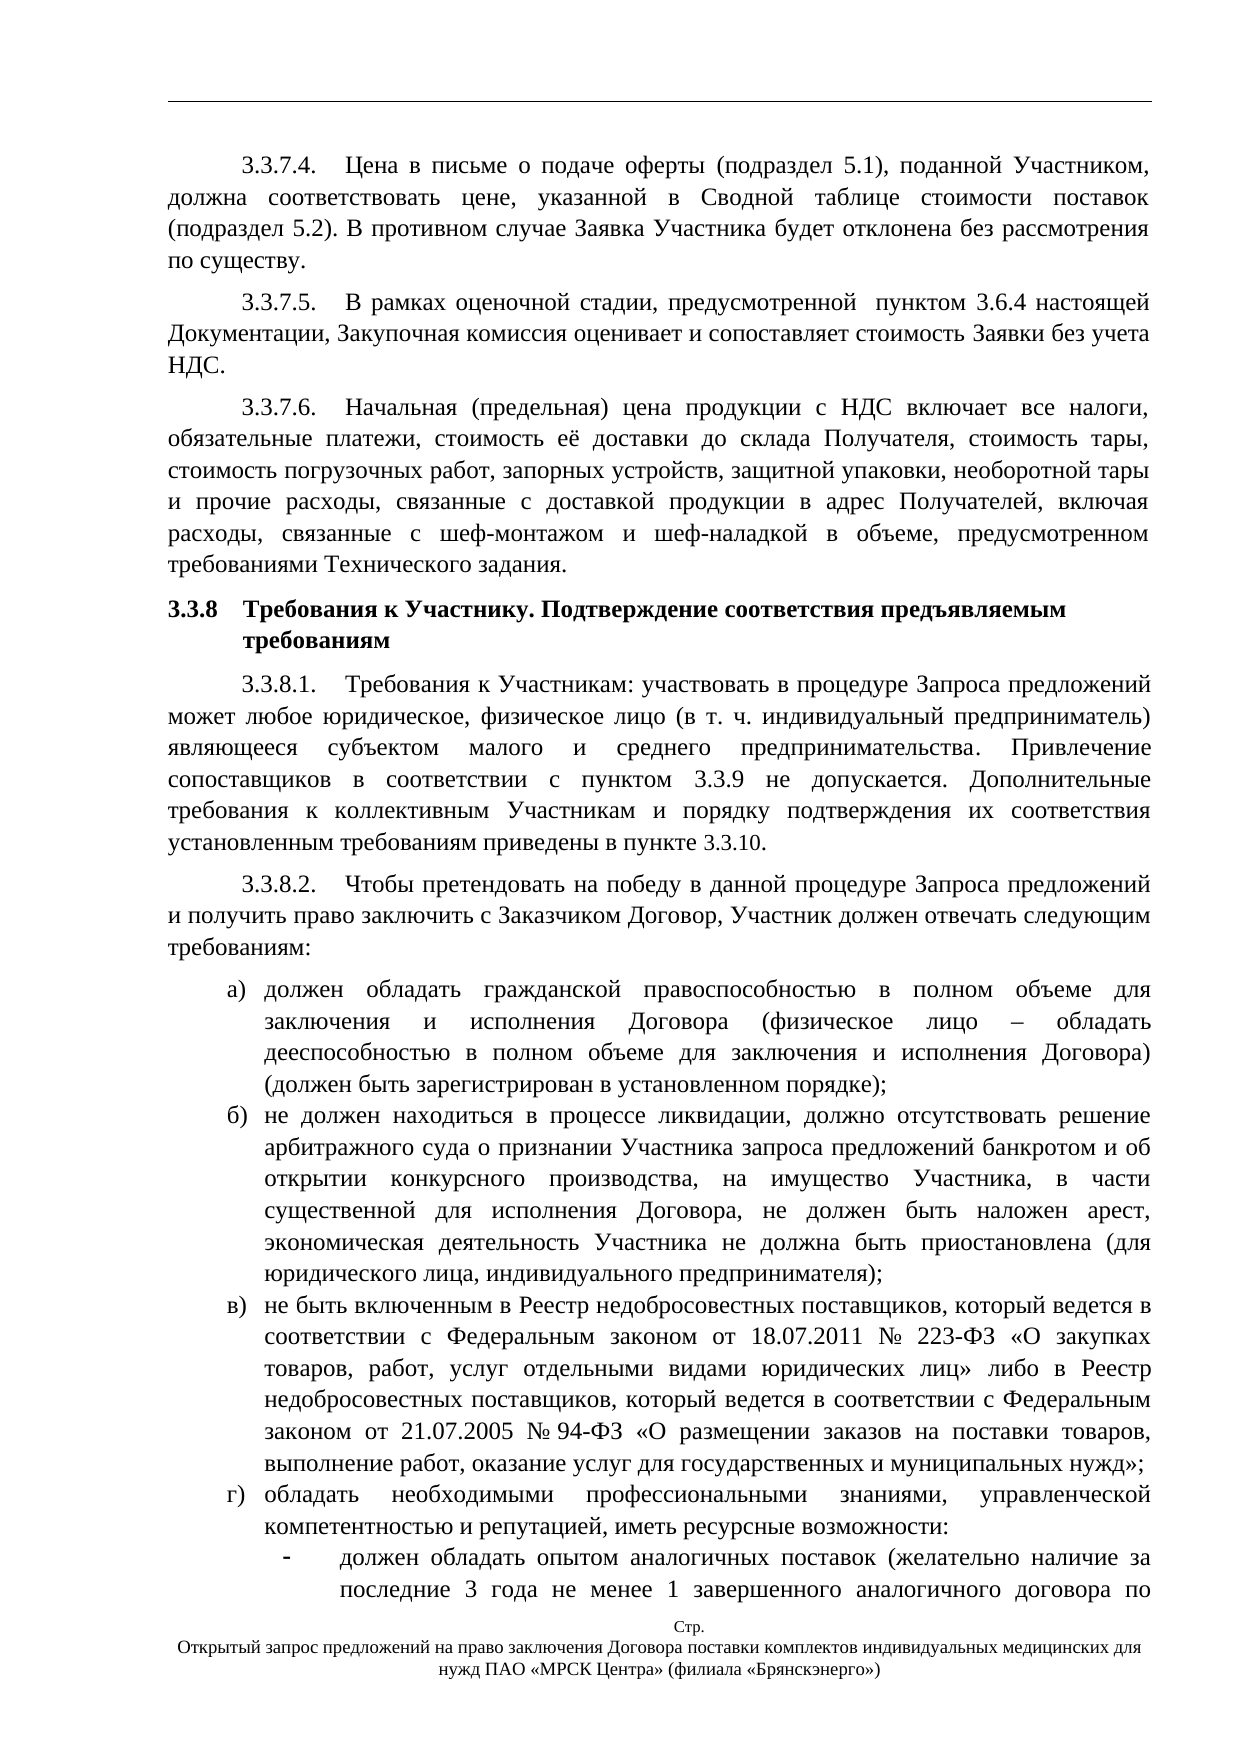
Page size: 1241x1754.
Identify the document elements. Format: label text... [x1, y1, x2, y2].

list В рамках оценочной стадии, предусмотренной пунктом 3.6.4 настоящей Документации, Закупочная комиссия оценивает и сопоставляет стоимость Заявки без учета НДС. [168, 287, 1150, 378]
list обладать необходимыми профессиональными знаниями, управленческой компетентностью и репутацией, иметь ресурсные возможности: [227, 1479, 1152, 1539]
subtitle Требования к Участнику. Подтверждение соответствия предъявляемым требованиям [168, 594, 1152, 654]
list должен обладать гражданской правоспособностью в полном объеме для заключения и исполнения Договора (физическое лицо – обладать дееспособностью в полном объеме для заключения и исполнения Договора) (должен быть зарегистрирован в установленном порядке); [227, 974, 1152, 1098]
list Чтобы претендовать на победу в данной процедуре Запроса предложений и получить право заключить с Заказчиком Договор, Участник должен отвечать следующим требованиям: [168, 869, 1152, 961]
list не должен находиться в процессе ликвидации, должно отсутствовать решение арбитражного суда о признании Участника запроса предложений банкротом и об открытии конкурсного производства, на имущество Участника, в части существенной для исполнения Договора, не должен быть наложен арест, экономическая деятельность Участника не должна быть приостановлена (для юридического лица, индивидуального предпринимателя); [227, 1100, 1152, 1287]
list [282, 1542, 1152, 1603]
list Требования к Участникам: участвовать в процедуре Запроса предложений может любое юридическое, физическое лицо (в т. ч. индивидуальный предприниматель) являющееся субъектом малого и среднего предпринимательства. Привлечение сопоставщиков в соответствии с пунктом 3.3.9 не допускается. Дополнительные требования к коллективным Участникам и порядку подтверждения их соответствия установленным требованиям приведены в пункте 3.3.10. [168, 669, 1152, 856]
list Начальная (предельная) цена продукции с НДС включает все налоги, обязательные платежи, стоимость её доставки до склада Получателя, стоимость тары, стоимость погрузочных работ, запорных устройств, защитной упаковки, необоротной тары и прочие расходы, связанные с доставкой продукции в адрес Получателей, включая расходы, связанные с шеф-монтажом и шеф-наладкой в объеме, предусмотренном требованиями Технического задания. [168, 392, 1150, 578]
list Цена в письме о подаче оферты (подраздел 5.1), поданной Участником, должна соответствовать цене, указанной в Сводной таблице стоимости поставок (подраздел 5.2). В противном случае Заявка Участника будет отклонена без рассмотрения по существу. [168, 150, 1150, 273]
list не быть включенным в Реестр недобросовестных поставщиков, который ведется в соответствии с Федеральным законом от 18.07.2011 № 223-ФЗ «О закупках товаров, работ, услуг отдельными видами юридических лиц» либо в Реестр недобросовестных поставщиков, который ведется в соответствии с Федеральным законом от 21.07.2005 № 94-ФЗ «О размещении заказов на поставки товаров, выполнение работ, оказание услуг для государственных и муниципальных нужд»; [227, 1290, 1152, 1476]
